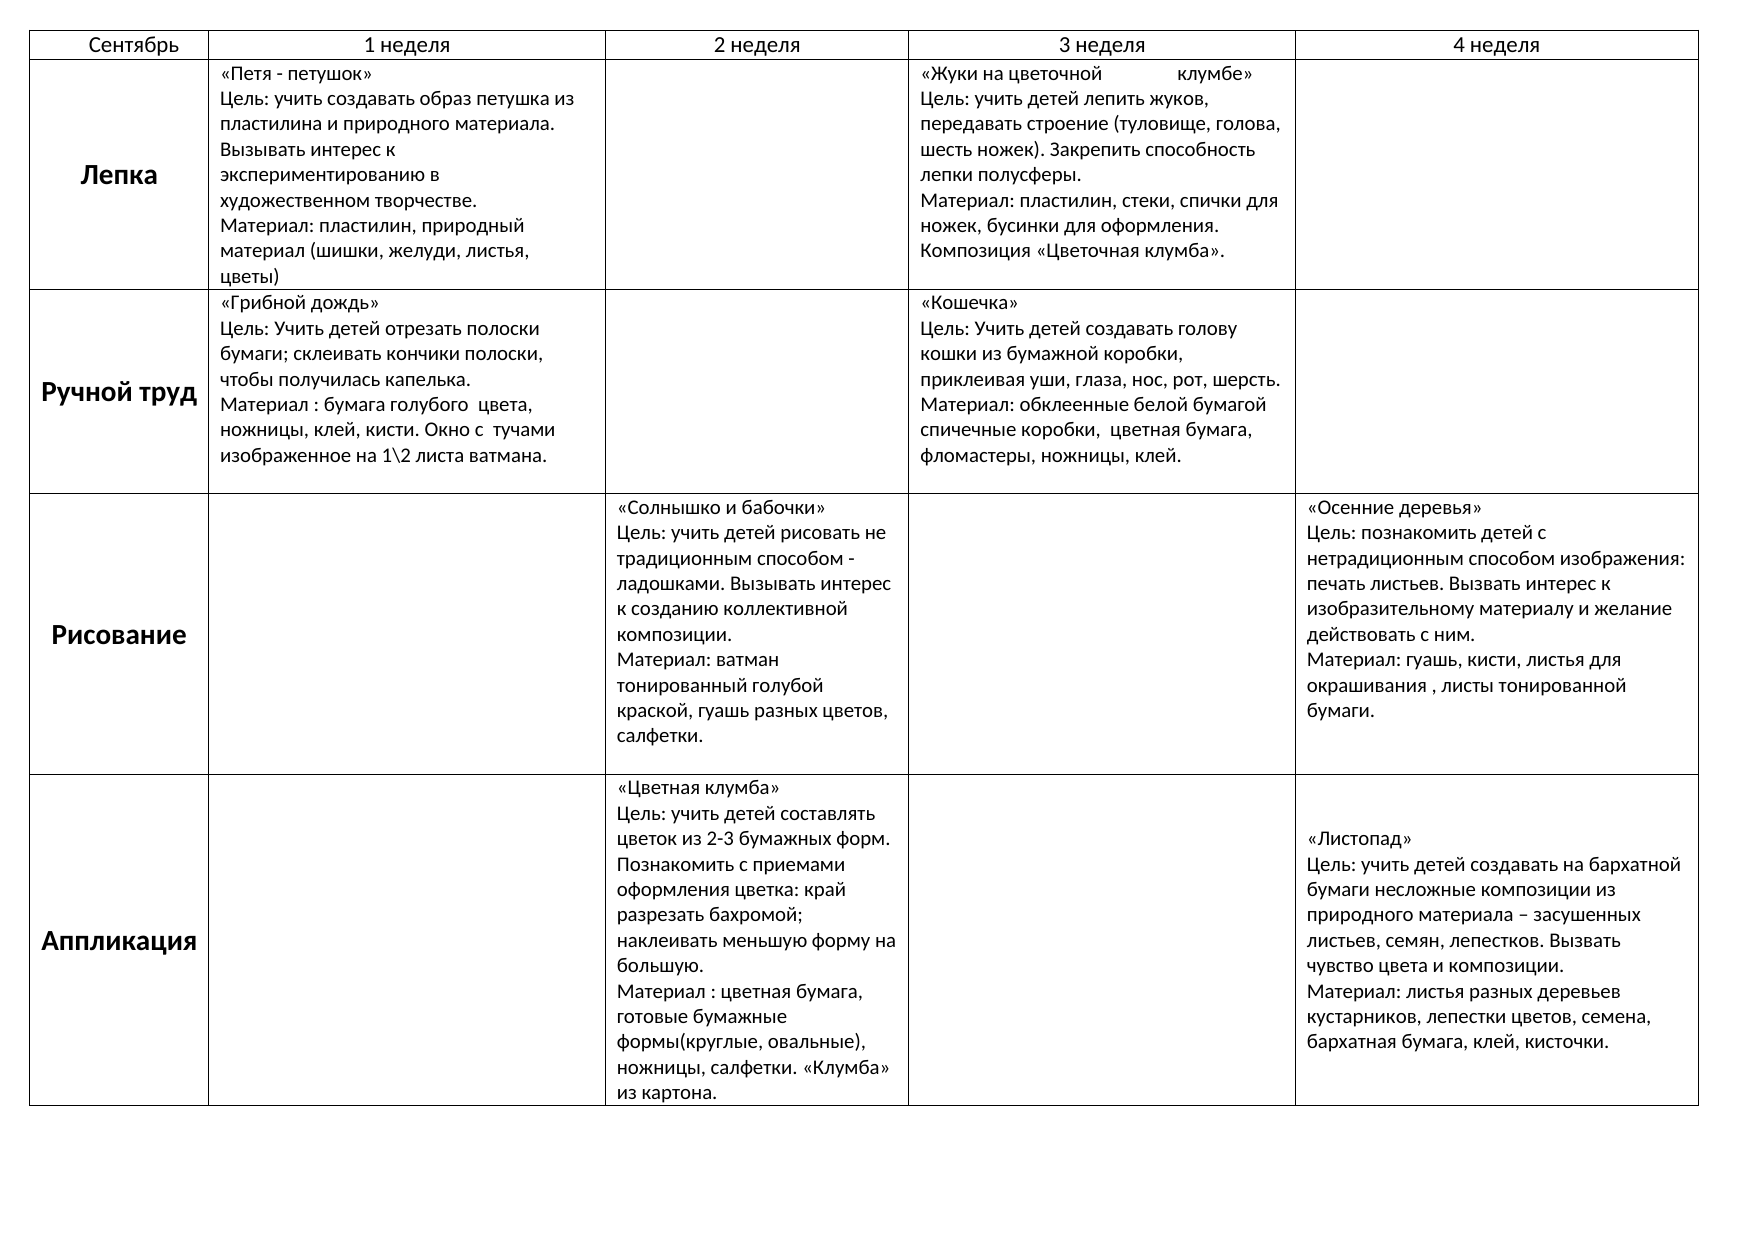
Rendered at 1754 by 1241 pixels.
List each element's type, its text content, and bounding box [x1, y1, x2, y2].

table_cell [1296, 60, 1698, 288]
table_cell «Листопад» Цель: учить детей создавать на бархатной бумаги несложные композиции из природного материала – засушенных листьев, семян, лепестков. Вызвать чувство цвета и композиции. Материал: листья разных деревьев кустарников, лепестки цветов, семена, бархатная бумага, клей, кисточки. [1296, 775, 1698, 1105]
table_cell [909, 775, 1295, 1105]
table_cell «Кошечка» Цель: Учить детей создавать голову кошки из бумажной коробки, приклеивая уши, глаза, нос, рот, шерсть. Материал: обклеенные белой бумагой спичечные коробки, цветная бумага, фломастеры, ножницы, клей. [909, 290, 1295, 493]
table_header 3 неделя [909, 31, 1295, 59]
table_header 4 неделя [1296, 31, 1698, 59]
table_cell Лепка [30, 60, 208, 288]
table_cell «Осенние деревья» Цель: познакомить детей с нетрадиционным способом изображения: печать листьев. Вызвать интерес к изобразительному материалу и желание действовать с ним. Материал: гуашь, кисти, листья для окрашивания , листы тонированной бумаги. [1296, 494, 1698, 773]
table_cell Аппликация [30, 775, 208, 1105]
table_cell «Цветная клумба» Цель: учить детей составлять цветок из 2-3 бумажных форм. Познакомить с приемами оформления цветка: край разрезать бахромой; наклеивать меньшую форму на большую. Материал : цветная бумага, готовые бумажные формы(круглые, овальные), ножницы, салфетки. «Клумба» из картона. [606, 775, 908, 1105]
table_cell «Грибной дождь» Цель: Учить детей отрезать полоски бумаги; склеивать кончики полоски, чтобы получилась капелька. Материал : бумага голубого цвета, ножницы, клей, кисти. Окно с тучами изображенное на 1\2 листа ватмана. [209, 290, 605, 493]
table_cell «Жуки на цветочной клумбе» Цель: учить детей лепить жуков, передавать строение (туловище, голова, шесть ножек). Закрепить способность лепки полусферы. Материал: пластилин, стеки, спички для ножек, бусинки для оформления. Композиция «Цветочная клумба». [909, 60, 1295, 288]
table_header Сентябрь [30, 31, 208, 59]
table_cell [909, 494, 1295, 773]
table_cell [606, 60, 908, 288]
table_header 2 неделя [606, 31, 908, 59]
table_cell Ручной труд [30, 290, 208, 493]
table_cell «Солнышко и бабочки» Цель: учить детей рисовать не традиционным способом - ладошками. Вызывать интерес к созданию коллективной композиции. Материал: ватман тонированный голубой краской, гуашь разных цветов, салфетки. [606, 494, 908, 773]
table_cell [209, 494, 605, 773]
table_cell [209, 775, 605, 1105]
table_cell [1296, 290, 1698, 493]
table_cell [606, 290, 908, 493]
table_cell «Петя - петушок» Цель: учить создавать образ петушка из пластилина и природного материала. Вызывать интерес к экспериментированию в художественном творчестве. Материал: пластилин, природный материал (шишки, желуди, листья, цветы) [209, 60, 605, 288]
table_header 1 неделя [209, 31, 605, 59]
table_cell Рисование [30, 494, 208, 773]
